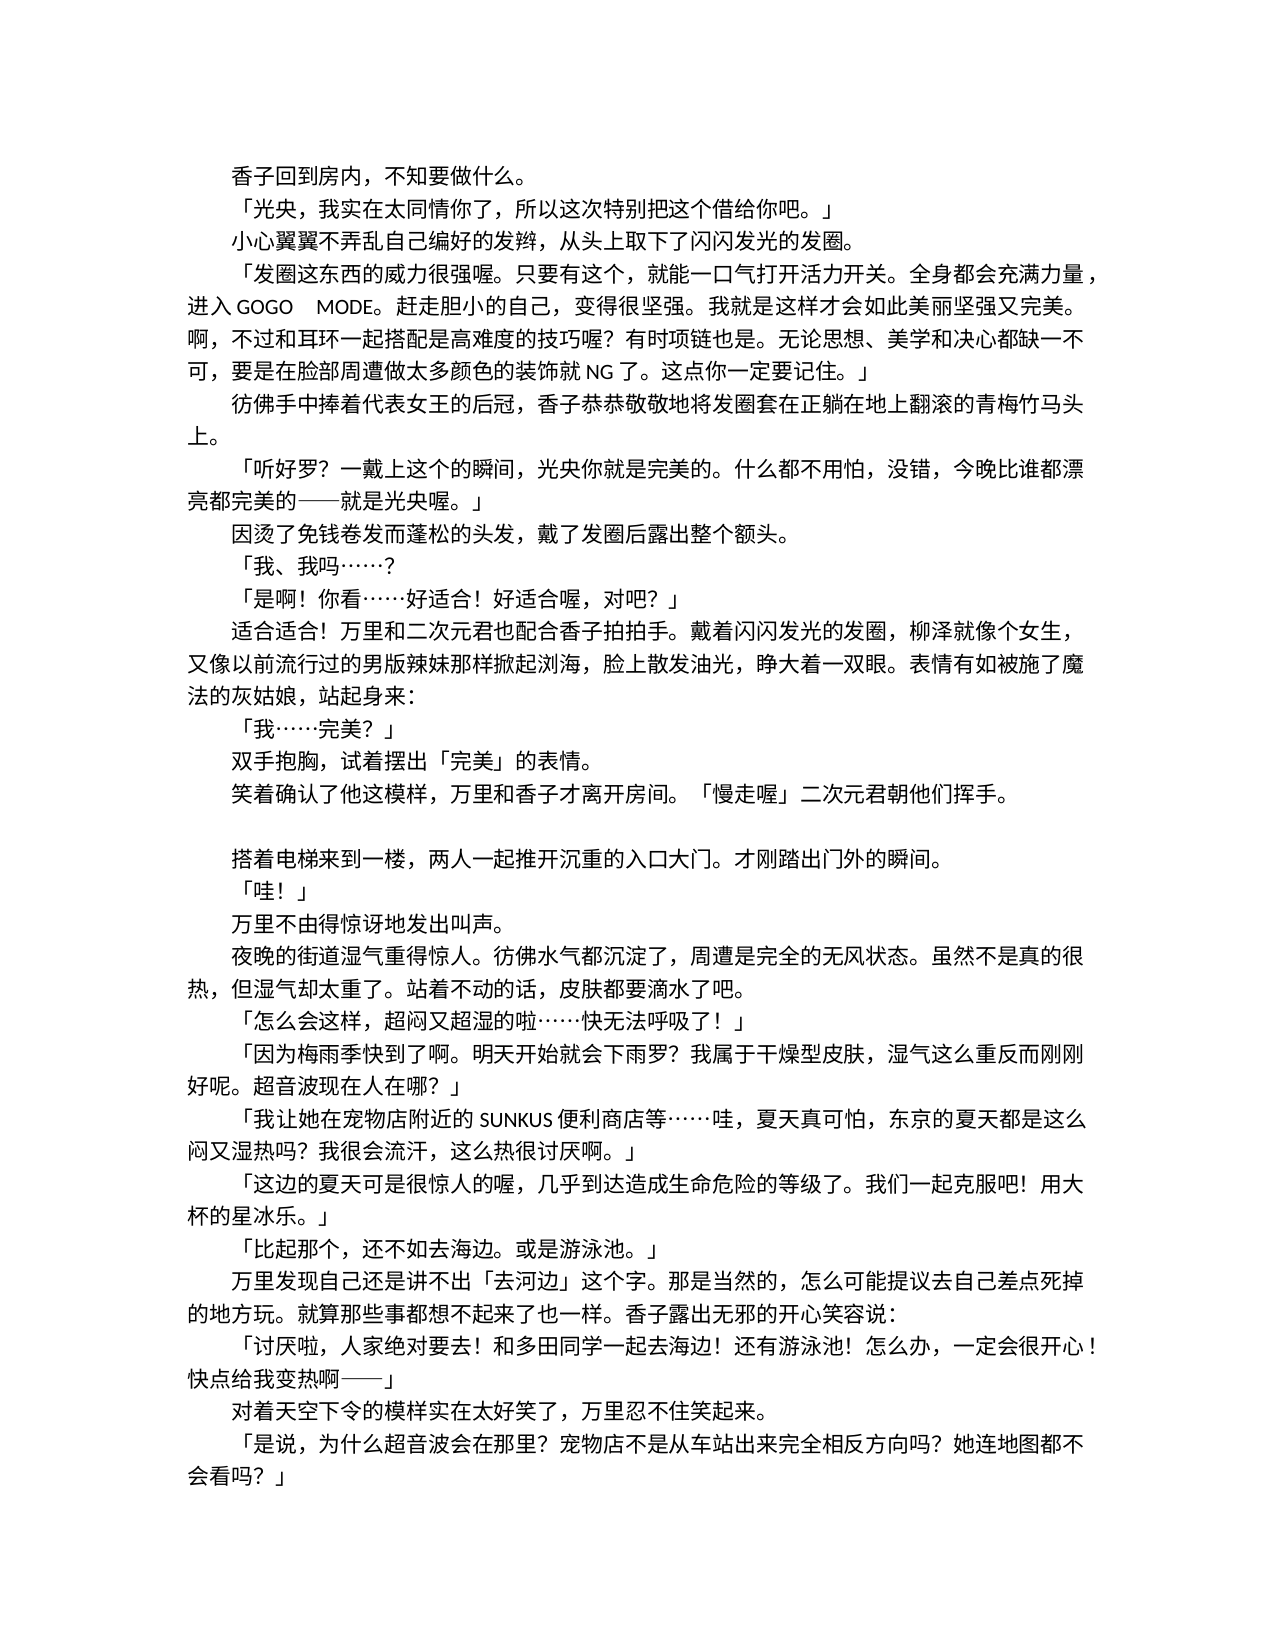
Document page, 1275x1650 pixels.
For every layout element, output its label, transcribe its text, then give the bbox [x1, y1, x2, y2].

text 「我让她在宠物店附近的SUNKUS便利商店等……哇，夏天真可怕，东京的夏天都是这么闷又湿热吗？我很会流汗，这么热很讨厌啊。」 [187, 1101, 1087, 1166]
text 「这边的夏天可是很惊人的喔，几乎到达造成生命危险的等级了。我们一起克服吧！用大杯的星冰乐。」 [187, 1166, 1087, 1231]
text 因烫了免钱卷发而蓬松的头发，戴了发圈后露出整个额头。 [187, 516, 1087, 549]
text 「我、我吗……？ [187, 549, 1087, 581]
text 「哇！」 [187, 874, 1087, 906]
text 「是说，为什么超音波会在那里？宠物店不是从车站出来完全相反方向吗？她连地图都不会看吗？」 [187, 1426, 1087, 1491]
text 「是啊！你看……好适合！好适合喔，对吧？」 [187, 581, 1087, 614]
text 适合适合！万里和二次元君也配合香子拍拍手。戴着闪闪发光的发圈，柳泽就像个女生，又像以前流行过的男版辣妹那样掀起浏海，脸上散发油光，睁大着一双眼。表情有如被施了魔法的灰姑娘，站起身来： [187, 614, 1087, 711]
text 「我……完美？」 [187, 711, 1087, 744]
text 「怎么会这样，超闷又超湿的啦……快无法呼吸了！」 [187, 1004, 1087, 1036]
text 「听好罗？一戴上这个的瞬间，光央你就是完美的。什么都不用怕，没错，今晚比谁都漂亮都完美的——就是光央喔。」 [187, 451, 1087, 516]
text 「发圈这东西的威力很强喔。只要有这个，就能一口气打开活力开关。全身都会充满力量，进入GOGO MODE。赶走胆小的自己，变得很坚强。我就是这样才会如此美丽坚强又完美。啊，不过和耳环一起搭配是高难度的技巧喔？有时项链也是。无论思想、美学和决心都缺一不可，要是在脸部周遭做太多颜色的装饰就NG了。这点你一定要记住。」 [187, 256, 1087, 386]
text 对着天空下令的模样实在太好笑了，万里忍不住笑起来。 [187, 1394, 1087, 1426]
text 「光央，我实在太同情你了，所以这次特别把这个借给你吧。」 [187, 191, 1087, 224]
text 万里发现自己还是讲不出「去河边」这个字。那是当然的，怎么可能提议去自己差点死掉的地方玩。就算那些事都想不起来了也一样。香子露出无邪的开心笑容说： [187, 1264, 1087, 1329]
text 「比起那个，还不如去海边。或是游泳池。」 [187, 1231, 1087, 1264]
text 「因为梅雨季快到了啊。明天开始就会下雨罗？我属于干燥型皮肤，湿气这么重反而刚刚好呢。超音波现在人在哪？」 [187, 1036, 1087, 1101]
text 搭着电梯来到一楼，两人一起推开沉重的入口大门。才刚踏出门外的瞬间。 [187, 841, 1087, 874]
text 小心翼翼不弄乱自己编好的发辫，从头上取下了闪闪发光的发圈。 [187, 224, 1087, 256]
text 夜晚的街道湿气重得惊人。彷佛水气都沉淀了，周遭是完全的无风状态。虽然不是真的很热，但湿气却太重了。站着不动的话，皮肤都要滴水了吧。 [187, 939, 1087, 1004]
text 双手抱胸，试着摆出「完美」的表情。 [187, 744, 1087, 776]
text 彷佛手中捧着代表女王的后冠，香子恭恭敬敬地将发圈套在正躺在地上翻滚的青梅竹马头上。 [187, 386, 1087, 451]
text 香子回到房内，不知要做什么。 [187, 159, 1087, 191]
text 万里不由得惊讶地发出叫声。 [187, 906, 1087, 939]
text 「讨厌啦，人家绝对要去！和多田同学一起去海边！还有游泳池！怎么办，一定会很开心！快点给我变热啊——」 [187, 1329, 1087, 1394]
text 笑着确认了他这模样，万里和香子才离开房间。「慢走喔」二次元君朝他们挥手。 [187, 776, 1087, 809]
